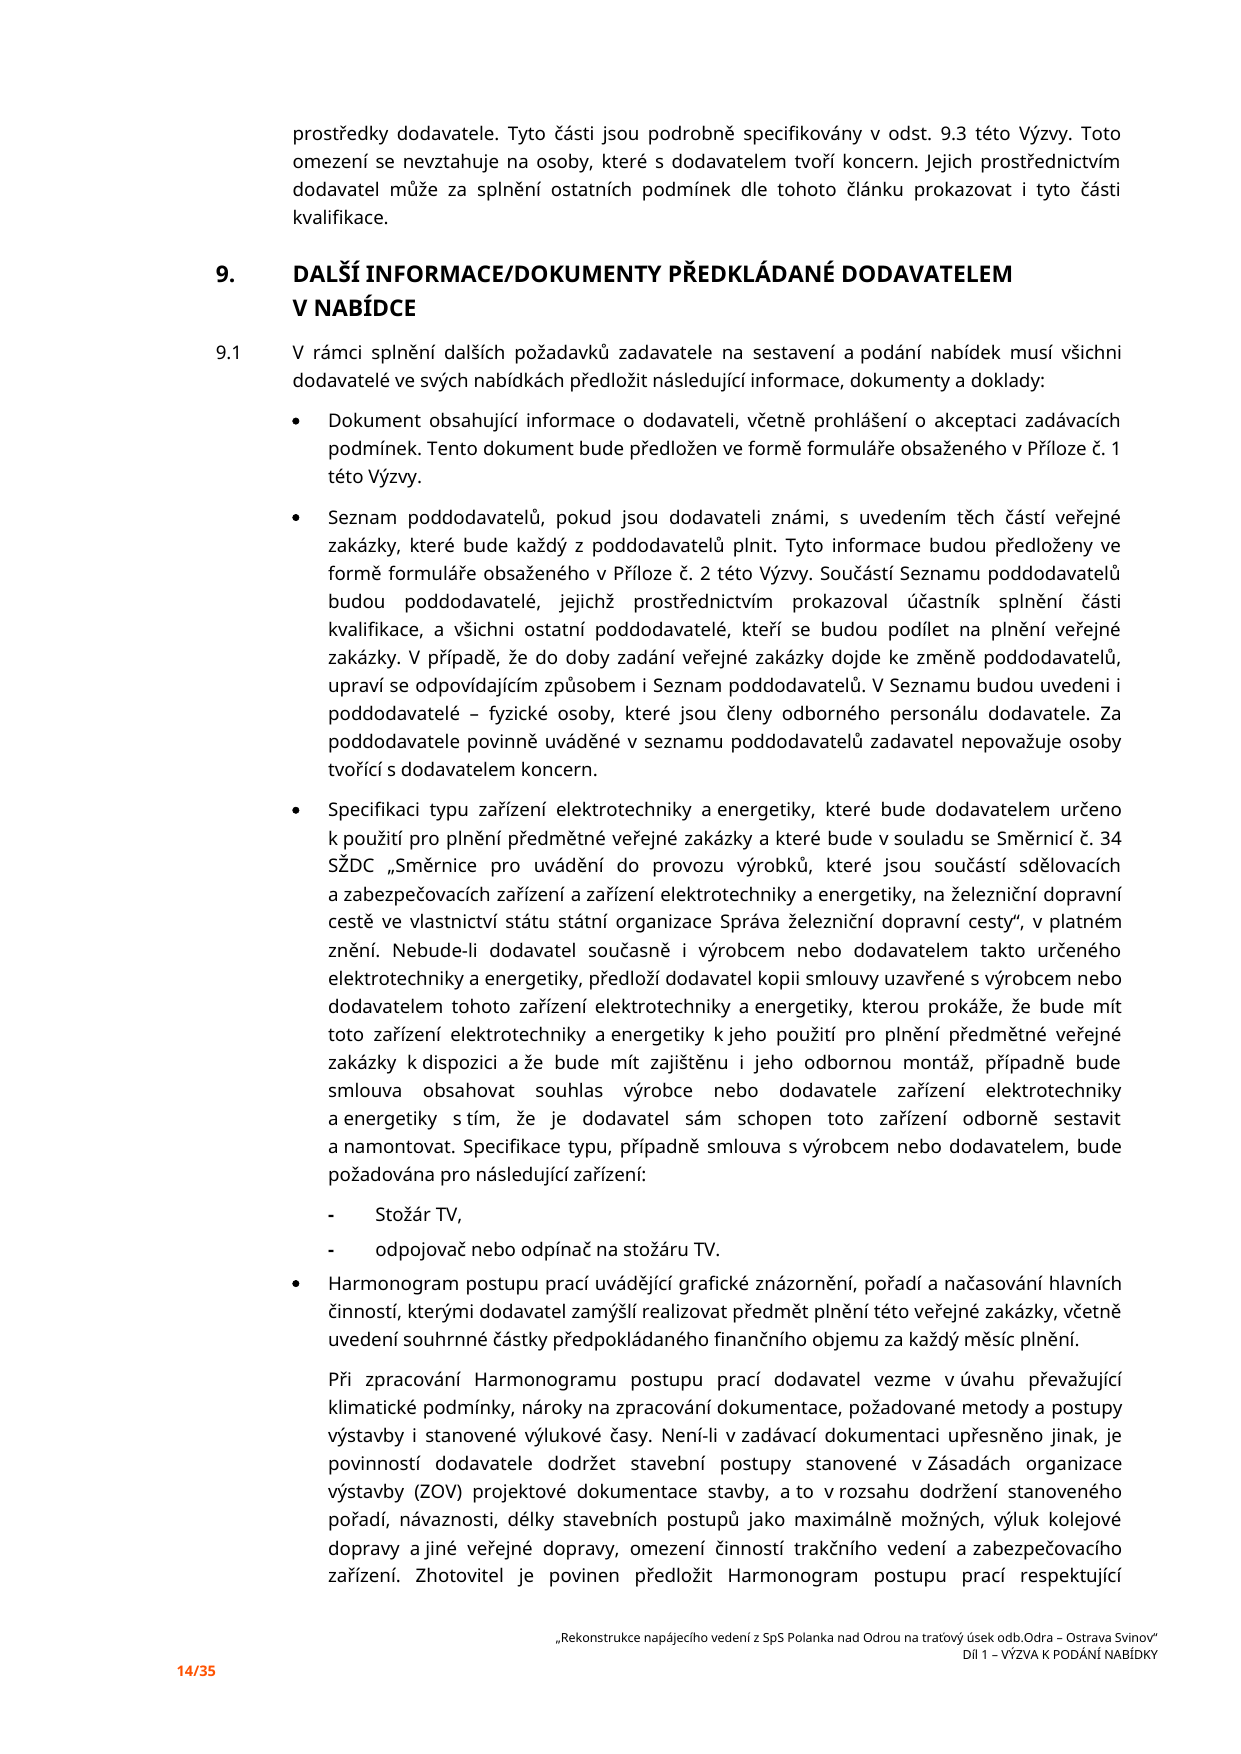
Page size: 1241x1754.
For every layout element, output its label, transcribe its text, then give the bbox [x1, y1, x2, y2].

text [292, 121, 1122, 230]
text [328, 1367, 1122, 1588]
text Seznam poddodavatelů, pokud jsou dodavateli známi, s uvedením těch částí veřejné zakázky, které bude každý z poddodavatelů plnit. Tyto informace budou předloženy ve formě formuláře obsaženého v Příloze č. 2 této Výzvy. Součástí Seznamu poddodavatelů budou poddodavatelé, jejichž prostřednictvím prokazoval účastník splnění části kvalifikace, a všichni ostatní poddodavatelé, kteří se budou podílet na plnění veřejné zakázky. V případě, že do doby zadání veřejné zakázky dojde ke změně poddodavatelů, upraví se odpovídajícím způsobem i Seznam poddodavatelů. V Seznamu budou uvedeni i poddodavatelé – fyzické osoby, které jsou členy odborného personálu dodavatele. Za poddodavatele povinně uváděné v seznamu poddodavatelů zadavatel nepovažuje osoby tvořící s dodavatelem koncern. [292, 504, 1122, 782]
text Dokument obsahující informace o dodavateli, včetně prohlášení o akceptaci zadávacích podmínek. Tento dokument bude předložen ve formě formuláře obsaženého v Příloze č. 1 této Výzvy. [292, 407, 1122, 489]
text V rámci splnění dalších požadavků zadavatele na sestavení a podání nabídek musí všichni dodavatelé ve svých nabídkách předložit následující informace, dokumenty a doklady: [216, 339, 1122, 392]
text DALŠÍ INFORMACE/DOKUMENTY PŘEDKLÁDANÉ DODAVATELEM V NABÍDCE [216, 258, 1122, 323]
text Harmonogram postupu prací uvádějící grafické znázornění, pořadí a načasování hlavních činností, kterými dodavatel zamýšlí realizovat předmět plnění této veřejné zakázky, včetně uvedení souhrnné částky předpokládaného finančního objemu za každý měsíc plnění. [292, 1270, 1122, 1352]
text odpojovač nebo odpínač na stožáru TV. [328, 1236, 1122, 1261]
text Specifikaci typu zařízení elektrotechniky a energetiky, které bude dodavatelem určeno k použití pro plnění předmětné veřejné zakázky a které bude v souladu se Směrnicí č. 34 SŽDC „Směrnice pro uvádění do provozu výrobků, které jsou součástí sdělovacích a zabezpečovacích zařízení a zařízení elektrotechniky a energetiky, na železniční dopravní cestě ve vlastnictví státu státní organizace Správa železniční dopravní cesty“, v platném znění. Nebude-li dodavatel současně i výrobcem nebo dodavatelem takto určeného elektrotechniky a energetiky, předloží dodavatel kopii smlouvy uzavřené s výrobcem nebo dodavatelem tohoto zařízení elektrotechniky a energetiky, kterou prokáže, že bude mít toto zařízení elektrotechniky a energetiky k jeho použití pro plnění předmětné veřejné zakázky k dispozici a že bude mít zajištěnu i jeho odbornou montáž, případně bude smlouva obsahovat souhlas výrobce nebo dodavatele zařízení elektrotechniky a energetiky s tím, že je dodavatel sám schopen toto zařízení odborně sestavit a namontovat. Specifikace typu, případně smlouva s výrobcem nebo dodavatelem, bude požadována pro následující zařízení: [292, 797, 1122, 1187]
text Stožár TV, [328, 1202, 1122, 1227]
